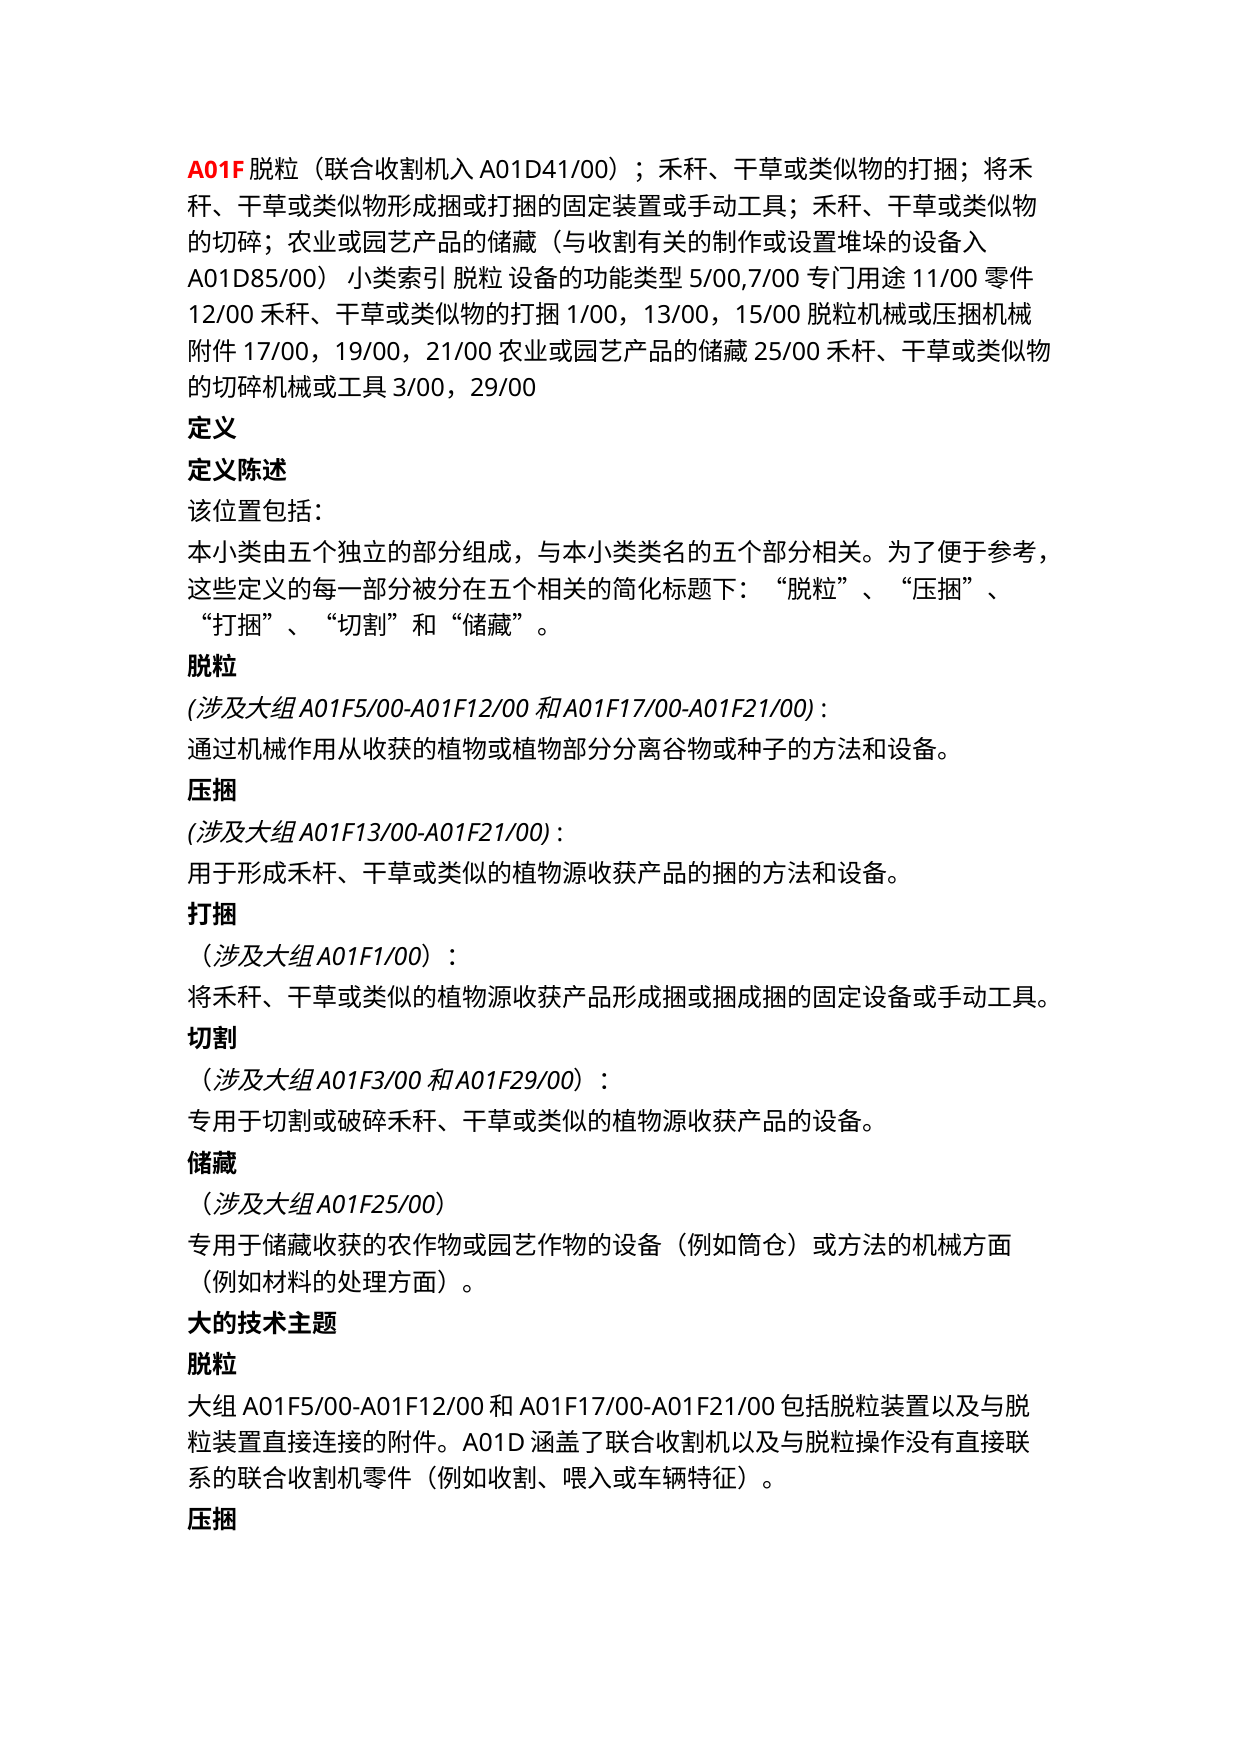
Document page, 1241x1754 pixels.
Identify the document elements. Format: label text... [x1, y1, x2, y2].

text (涉及大组A01F5/00-A01F12/00和A01F17/00-A01F21/00) : [187, 688, 1053, 724]
text 将禾秆、干草或类似的植物源收获产品形成捆或捆成捆的固定设备或手动工具。 [187, 978, 1053, 1014]
text (涉及大组A01F13/00-A01F21/00) : [187, 812, 1053, 848]
text 脱粒 [187, 1345, 1053, 1381]
text 通过机械作用从收获的植物或植物部分分离谷物或种子的方法和设备。 [187, 729, 1053, 766]
text （涉及大组A01F1/00）： [187, 936, 1053, 972]
text 大组A01F5/00-A01F12/00和A01F17/00-A01F21/00包括脱粒装置以及与脱粒装置直接连接的附件。A01D涵盖了联合收割机以及与脱粒操作没有直接联系的联合收割机零件（例如收割、喂入或车辆特征）。 [187, 1386, 1053, 1495]
text 定义 [187, 409, 1053, 445]
text 打捆 [187, 895, 1053, 931]
text 切割 [187, 1019, 1053, 1055]
text 大的技术主题 [187, 1303, 1053, 1339]
text （涉及大组A01F25/00） [187, 1184, 1053, 1221]
text 储藏 [187, 1143, 1053, 1179]
text 压捆 [187, 771, 1053, 807]
text 用于形成禾杆、干草或类似的植物源收获产品的捆的方法和设备。 [187, 853, 1053, 890]
text 专用于切割或破碎禾秆、干草或类似的植物源收获产品的设备。 [187, 1102, 1053, 1138]
text 压捆 [187, 1500, 1053, 1536]
text 脱粒 [187, 647, 1053, 683]
text （涉及大组A01F3/00和A01F29/00）： [187, 1060, 1053, 1097]
text 专用于储藏收获的农作物或园艺作物的设备（例如筒仓）或方法的机械方面（例如材料的处理方面）。 [187, 1226, 1053, 1298]
text A01F脱粒（联合收割机入A01D41/00）；禾秆、干草或类似物的打捆；将禾秆、干草或类似物形成捆或打捆的固定装置或手动工具；禾秆、干草或类似物的切碎；农业或园艺产品的储藏（与收割有关的制作或设置堆垛的设备入A01D85/00） 小类索引 脱粒 设备的功能类型5/00,7/00 专门用途11/00 零件12/00 禾秆、干草或类似物的打捆1/00，13/00，15/00 脱粒机械或压捆机械附件17/00，19/00，21/00 农业或园艺产品的储藏25/00 禾杆、干草或类似物的切碎机械或工具3/00，29/00 [187, 150, 1053, 404]
text 本小类由五个独立的部分组成，与本小类类名的五个部分相关。为了便于参考，这些定义的每一部分被分在五个相关的简化标题下：“脱粒”、“压捆”、“打捆”、“切割”和“储藏”。 [187, 533, 1053, 642]
text 该位置包括： [187, 492, 1053, 528]
text 定义陈述 [187, 450, 1053, 486]
